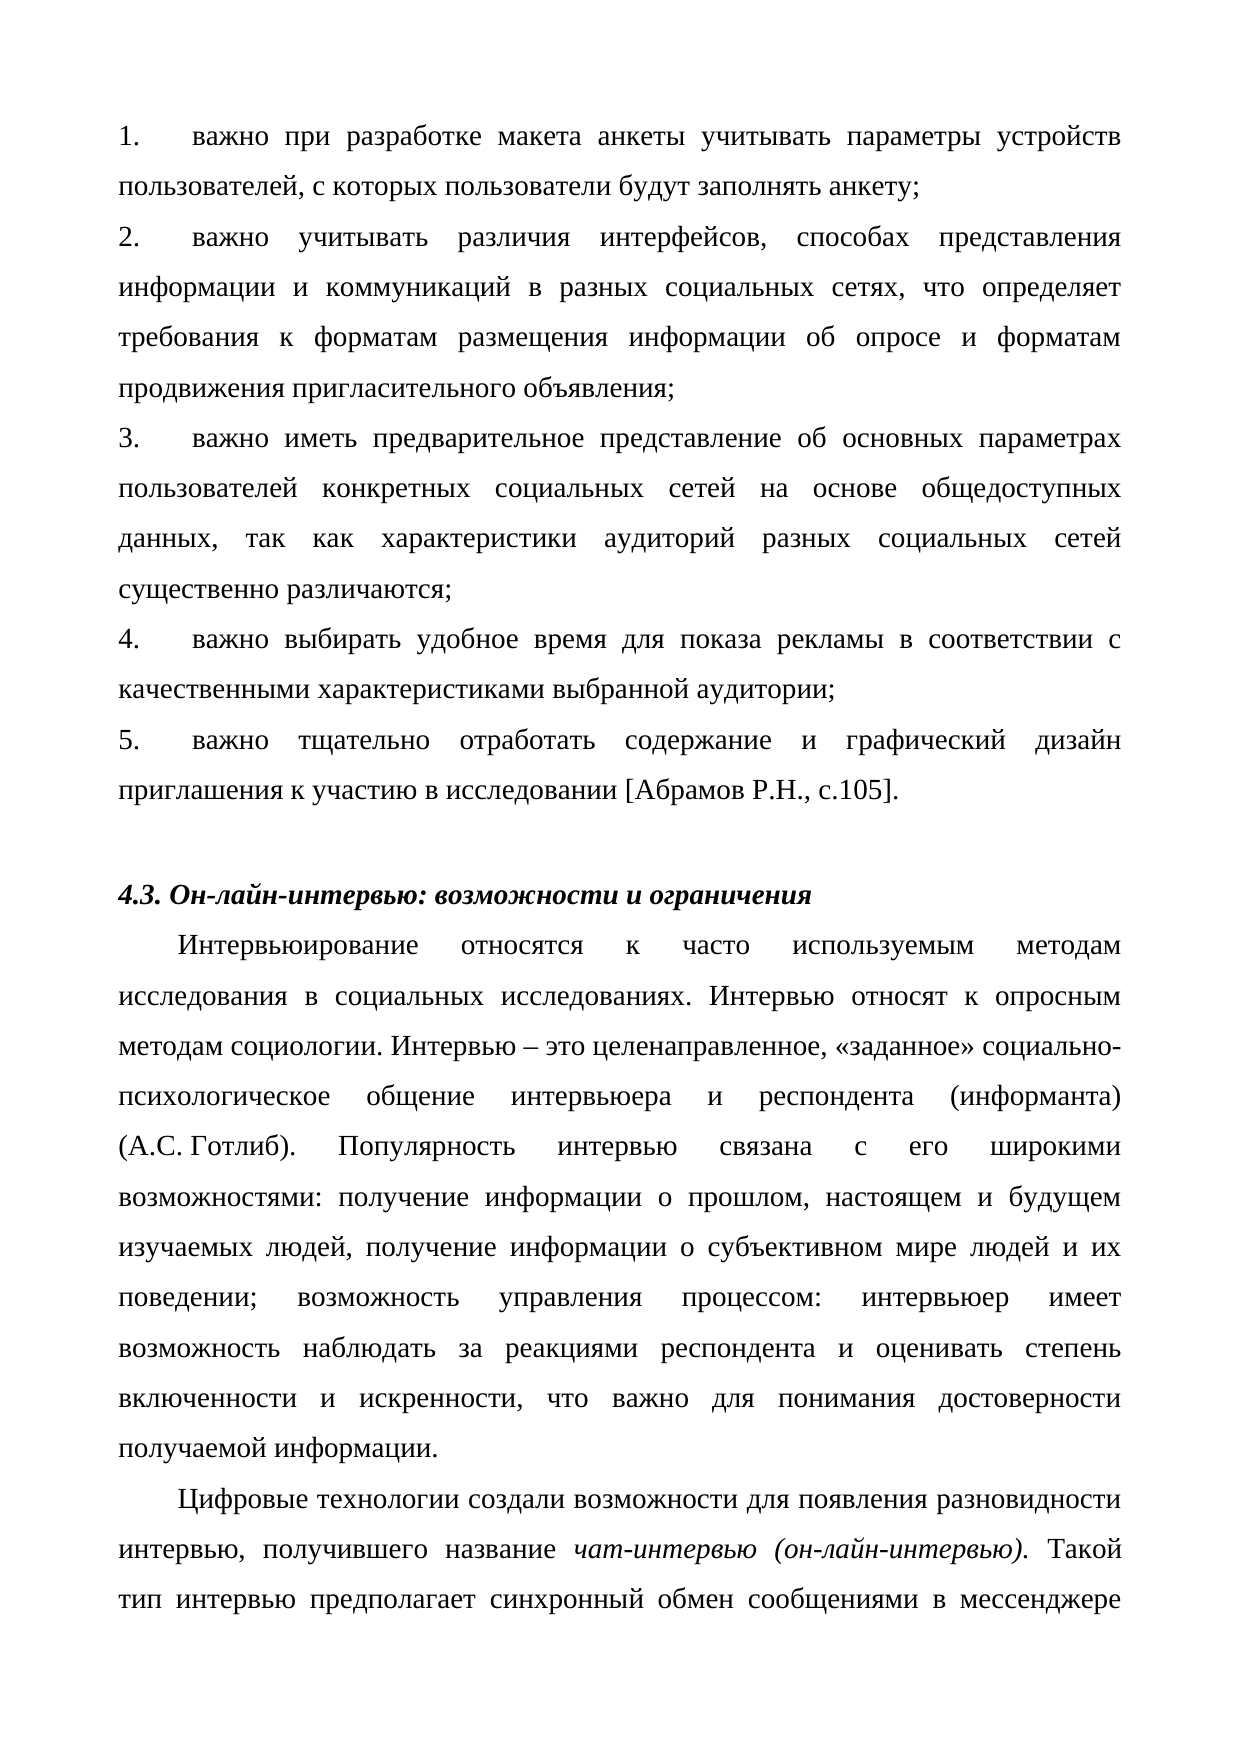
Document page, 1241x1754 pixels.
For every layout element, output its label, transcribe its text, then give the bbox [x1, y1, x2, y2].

list важно иметь предварительное представление об основных параметрах пользователей конкретных социальных сетей на основе общедоступных данных, так как характеристики аудиторий разных социальных сетей существенно различаются; [118, 420, 1122, 604]
text Интервьюирование относятся к часто используемым методам исследования в социальных исследованиях. Интервью относят к опросным методам социологии. Интервью – это целенаправленное, «заданное» социально-психологическое общение интервьюера и респондента (информанта) (А.С. Готлиб). Популярность интервью связана с его широкими возможностями: получение информации о прошлом, настоящем и будущем изучаемых людей, получение информации о субъективном мире людей и их поведении; возможность управления процессом: интервьюер имеет возможность наблюдать за реакциями респондента и оценивать степень включенности и искренности, что важно для понимания достоверности получаемой информации. [118, 927, 1122, 1464]
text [118, 1481, 1122, 1615]
list важно учитывать различия интерфейсов, способах представления информации и коммуникаций в разных социальных сетях, что определяет требования к форматам размещения информации об опросе и форматам продвижения пригласительного объявления; [118, 219, 1122, 403]
list важно тщательно отработать содержание и графический дизайн приглашения к участию в исследовании [Абрамов Р.Н., с.105]. [118, 722, 1122, 806]
list важно при разработке макета анкеты учитывать параметры устройств пользователей, с которых пользователи будут заполнять анкету; [118, 118, 1122, 202]
subtitle 4.3. Он-лайн-интервью: возможности и ограничения [118, 877, 1122, 911]
list важно выбирать удобное время для показа рекламы в соответствии с качественными характеристиками выбранной аудитории; [118, 621, 1122, 705]
